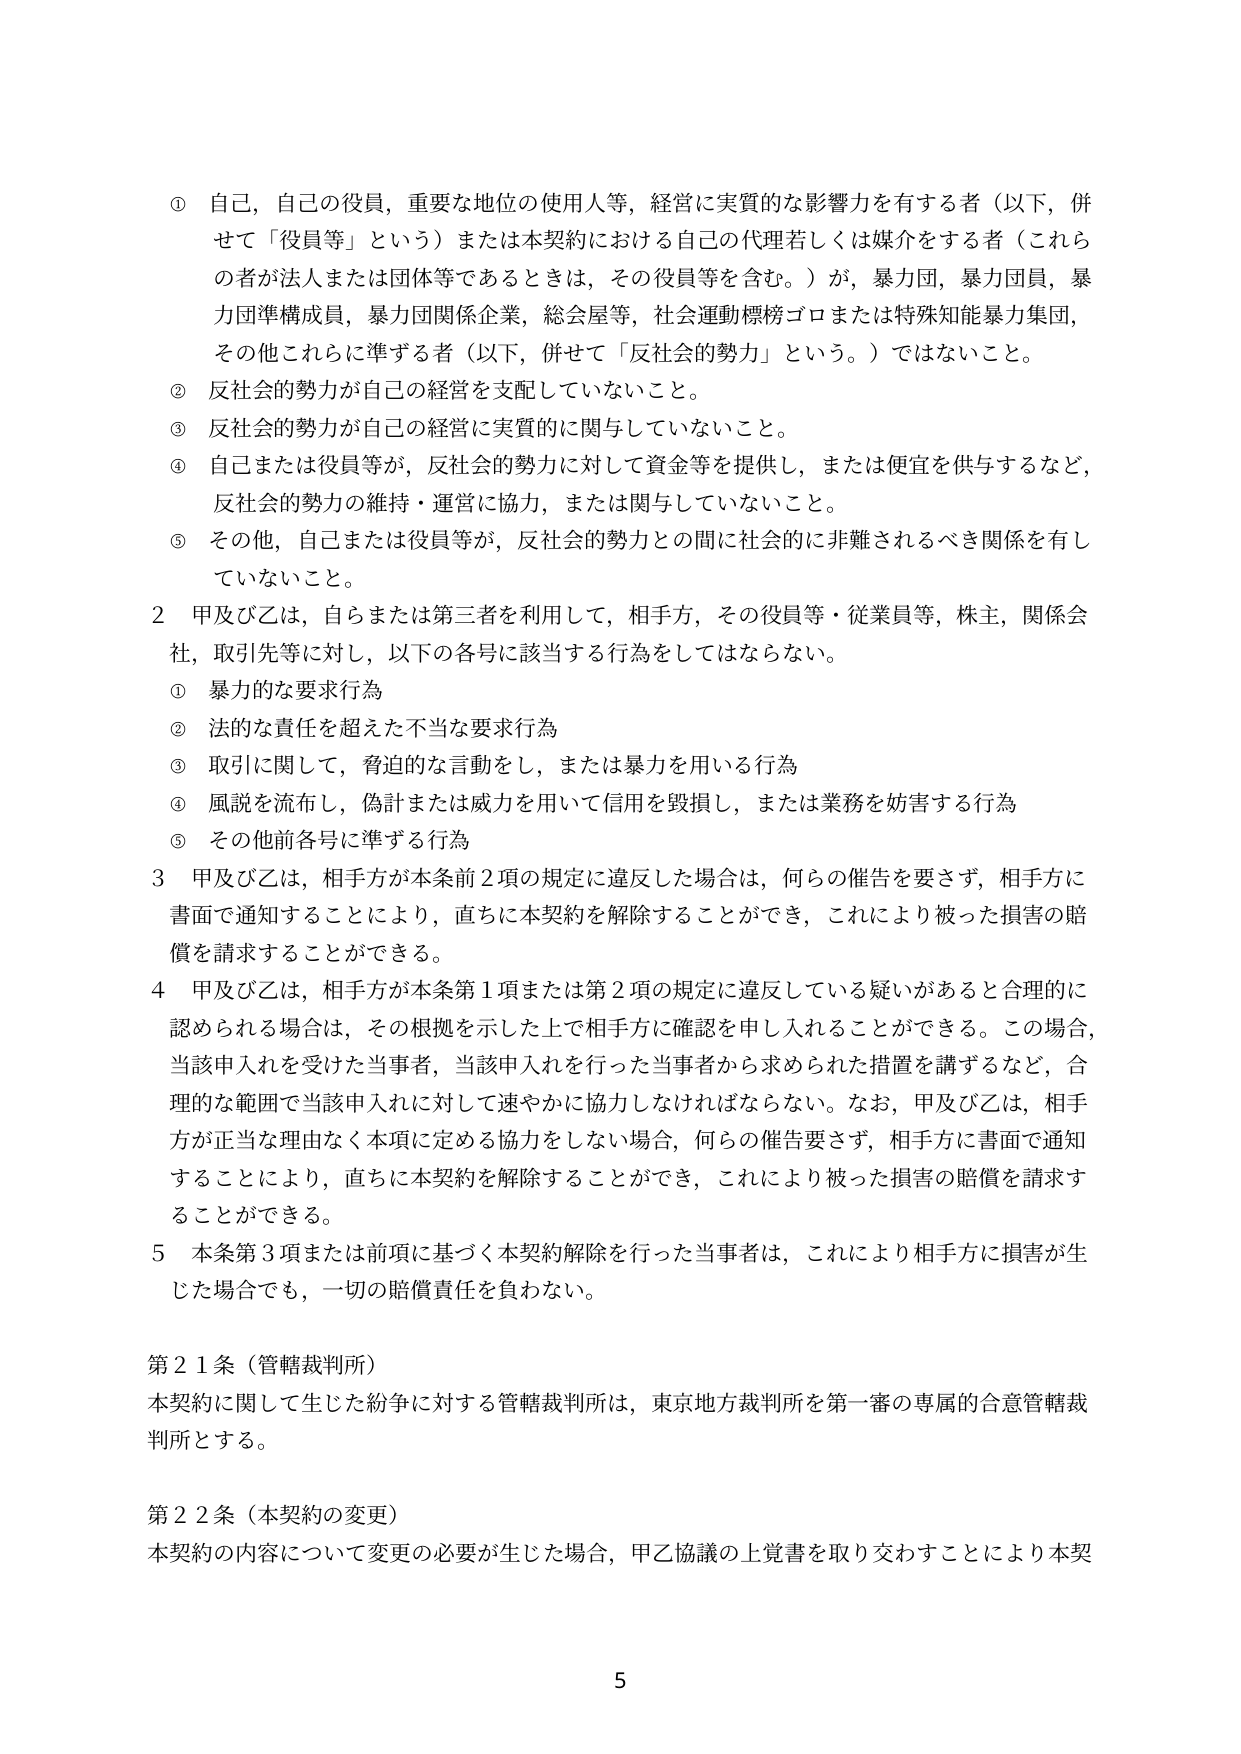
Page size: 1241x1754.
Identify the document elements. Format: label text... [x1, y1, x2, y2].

text 第２２条（本契約の変更） [148, 1496, 1092, 1533]
text ⑤ その他前各号に準ずる行為 [148, 821, 1092, 858]
text ２ 甲及び乙は，自らまたは第三者を利用して，相手方，その役員等・従業員等，株主，関係会 [148, 596, 1092, 633]
text することにより，直ちに本契約を解除することができ，これにより被った損害の賠償を請求す [169, 1158, 1092, 1196]
text ることができる。 [169, 1196, 1092, 1233]
text ４ 甲及び乙は，相手方が本条第１項または第２項の規定に違反している疑いがあると合理的に [148, 971, 1092, 1008]
text ⑤ その他，自己または役員等が，反社会的勢力との間に社会的に非難されるべき関係を有していないこと。 [169, 521, 1092, 596]
text ② 法的な責任を超えた不当な要求行為 [148, 708, 1092, 746]
text 方が正当な理由なく本項に定める協力をしない場合，何らの催告要さず，相手方に書面で通知 [169, 1121, 1092, 1158]
text ① 暴力的な要求行為 [148, 671, 1092, 708]
text 第２１条（管轄裁判所） [148, 1346, 1092, 1383]
text ② 反社会的勢力が自己の経営を支配していないこと。 [148, 371, 1092, 408]
text ３ 甲及び乙は，相手方が本条前２項の規定に違反した場合は，何らの催告を要さず，相手方に [148, 858, 1092, 896]
text じた場合でも，一切の賠償責任を負わない。 [169, 1271, 1092, 1308]
text 本契約に関して生じた紛争に対する管轄裁判所は，東京地方裁判所を第一審の専属的合意管轄裁判所とする。 [148, 1383, 1092, 1458]
text ④ 風説を流布し，偽計または威力を用いて信用を毀損し，または業務を妨害する行為 [148, 783, 1092, 821]
text ③ 反社会的勢力が自己の経営に実質的に関与していないこと。 [148, 408, 1092, 446]
text 社，取引先等に対し，以下の各号に該当する行為をしてはならない。 [169, 633, 1092, 671]
text ① 自己，自己の役員，重要な地位の使用人等，経営に実質的な影響力を有する者（以下，併せて「役員等」という）または本契約における自己の代理若しくは媒介をする者（これらの者が法人または団体等であるときは，その役員等を含む。）が，暴力団，暴力団員，暴力団準構成員，暴力団関係企業，総会屋等，社会運動標榜ゴロまたは特殊知能暴力集団，その他これらに準ずる者（以下，併せて「反社会的勢力」という。）ではないこと。 [169, 183, 1092, 371]
text 理的な範囲で当該申入れに対して速やかに協力しなければならない。なお，甲及び乙は，相手 [169, 1083, 1092, 1121]
text 当該申入れを受けた当事者，当該申入れを行った当事者から求められた措置を講ずるなど，合 [169, 1046, 1092, 1083]
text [148, 1533, 1092, 1571]
text 認められる場合は，その根拠を示した上で相手方に確認を申し入れることができる。この場合， [169, 1008, 1092, 1046]
text ③ 取引に関して，脅迫的な言動をし，または暴力を用いる行為 [148, 746, 1092, 783]
text ④ 自己または役員等が，反社会的勢力に対して資金等を提供し，または便宜を供与するなど， [169, 446, 1092, 483]
text 償を請求することができる。 [148, 933, 1092, 971]
text ５ 本条第３項または前項に基づく本契約解除を行った当事者は，これにより相手方に損害が生 [148, 1233, 1092, 1271]
text 反社会的勢力の維持・運営に協力，または関与していないこと。 [169, 483, 1092, 521]
text 書面で通知することにより，直ちに本契約を解除することができ，これにより被った損害の賠 [148, 896, 1092, 933]
